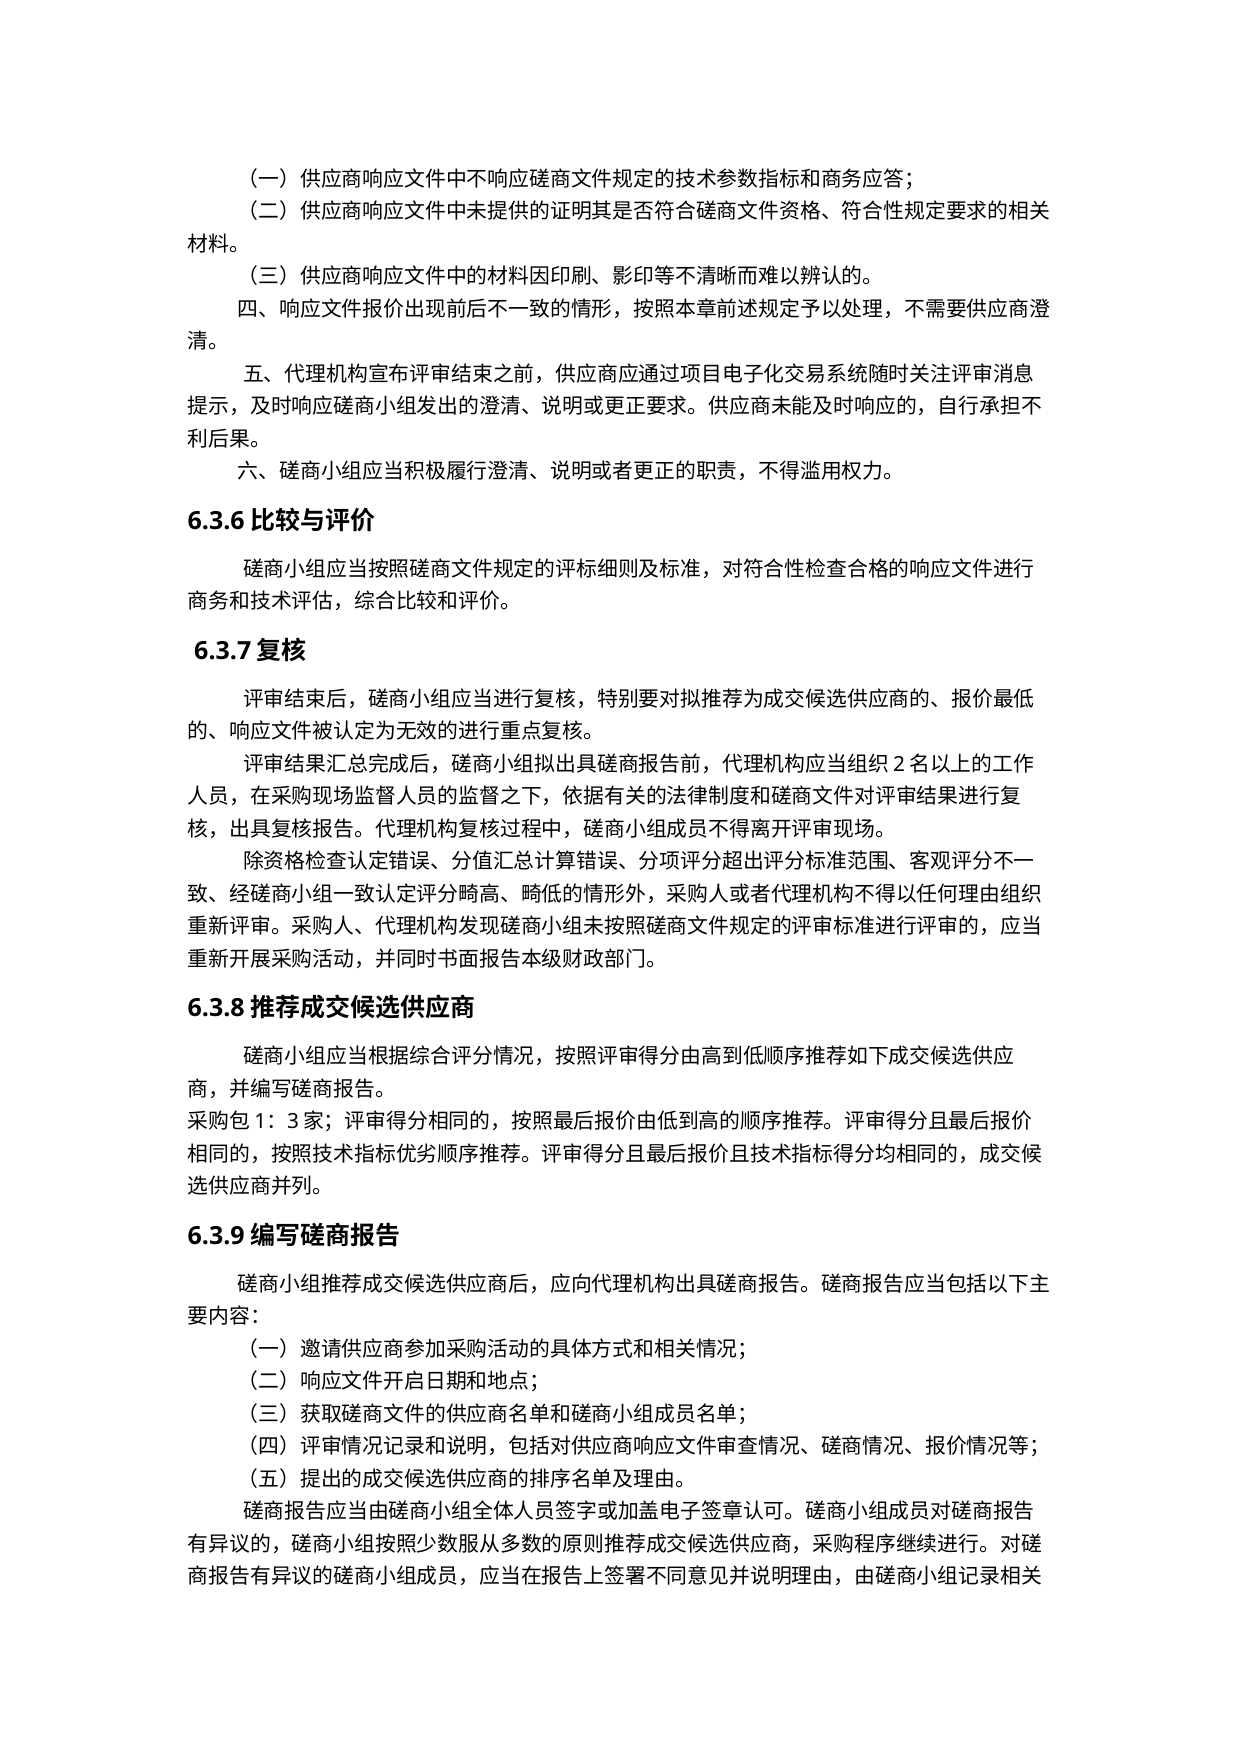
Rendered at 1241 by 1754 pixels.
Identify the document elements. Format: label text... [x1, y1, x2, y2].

text 四、响应文件报价出现前后不一致的情形，按照本章前述规定予以处理，不需要供应商澄清。 [187, 292, 1053, 357]
text 采购包1：3家；评审得分相同的，按照最后报价由低到高的顺序推荐。评审得分且最后报价相同的，按照技术指标优劣顺序推荐。评审得分且最后报价且技术指标得分均相同的，成交候选供应商并列。 [187, 1104, 1053, 1202]
text 磋商小组推荐成交候选供应商后，应向代理机构出具磋商报告。磋商报告应当包括以下主要内容： [187, 1267, 1053, 1332]
text 五、代理机构宣布评审结束之前，供应商应通过项目电子化交易系统随时关注评审消息提示，及时响应磋商小组发出的澄清、说明或更正要求。供应商未能及时响应的，自行承担不利后果。 [187, 357, 1053, 454]
text （一）供应商响应文件中不响应磋商文件规定的技术参数指标和商务应答； [187, 162, 1053, 194]
text 6.3.7复核 [187, 617, 1053, 682]
text 除资格检查认定错误、分值汇总计算错误、分项评分超出评分标准范围、客观评分不一致、经磋商小组一致认定评分畸高、畸低的情形外，采购人或者代理机构不得以任何理由组织重新评审。采购人、代理机构发现磋商小组未按照磋商文件规定的评审标准进行评审的，应当重新开展采购活动，并同时书面报告本级财政部门。 [187, 844, 1053, 974]
text （二）响应文件开启日期和地点； [187, 1364, 1053, 1397]
text 磋商小组应当按照磋商文件规定的评标细则及标准，对符合性检查合格的响应文件进行商务和技术评估，综合比较和评价。 [187, 552, 1053, 617]
text （一）邀请供应商参加采购活动的具体方式和相关情况； [187, 1332, 1053, 1364]
text 磋商小组应当根据综合评分情况，按照评审得分由高到低顺序推荐如下成交候选供应商，并编写磋商报告。 [187, 1039, 1053, 1104]
text 6.3.8推荐成交候选供应商 [187, 974, 1053, 1039]
text （四）评审情况记录和说明，包括对供应商响应文件审查情况、磋商情况、报价情况等； [187, 1429, 1053, 1462]
text 评审结束后，磋商小组应当进行复核，特别要对拟推荐为成交候选供应商的、报价最低的、响应文件被认定为无效的进行重点复核。 [187, 682, 1053, 747]
text （三）供应商响应文件中的材料因印刷、影印等不清晰而难以辨认的。 [187, 259, 1053, 292]
text 六、磋商小组应当积极履行澄清、说明或者更正的职责，不得滥用权力。 [187, 454, 1053, 487]
text （五）提出的成交候选供应商的排序名单及理由。 [187, 1462, 1053, 1494]
text 6.3.6比较与评价 [187, 487, 1053, 552]
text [187, 1494, 1053, 1592]
text （三）获取磋商文件的供应商名单和磋商小组成员名单； [187, 1397, 1053, 1429]
text 6.3.9编写磋商报告 [187, 1202, 1053, 1267]
text 评审结果汇总完成后，磋商小组拟出具磋商报告前，代理机构应当组织2名以上的工作人员，在采购现场监督人员的监督之下，依据有关的法律制度和磋商文件对评审结果进行复核，出具复核报告。代理机构复核过程中，磋商小组成员不得离开评审现场。 [187, 747, 1053, 844]
text （二）供应商响应文件中未提供的证明其是否符合磋商文件资格、符合性规定要求的相关材料。 [187, 194, 1053, 259]
